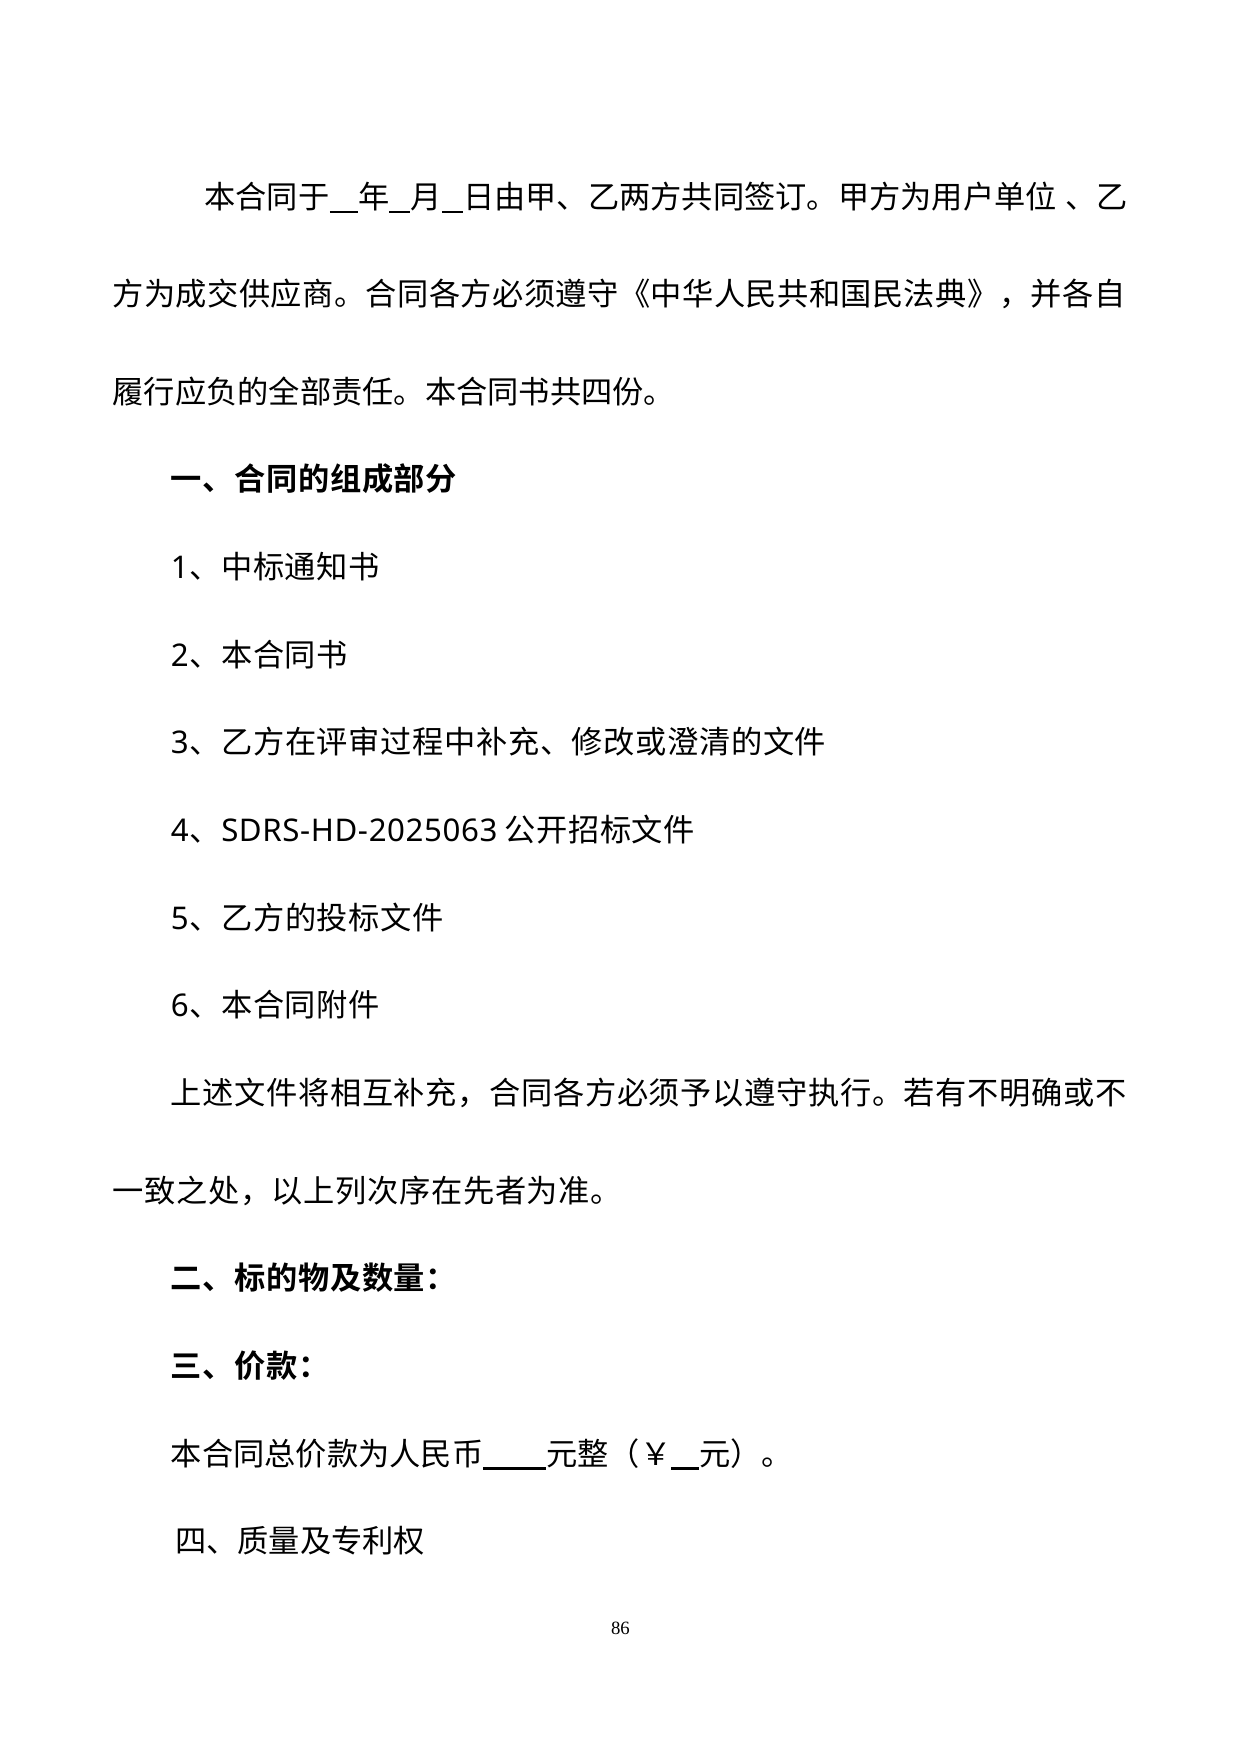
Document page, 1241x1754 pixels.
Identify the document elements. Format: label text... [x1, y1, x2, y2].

text 6、本合同附件 [112, 971, 1128, 1036]
text 上述文件将相互补充，合同各方必须予以遵守执行。若有不明确或不一致之处，以上列次序在先者为准。 [112, 1058, 1128, 1221]
text 3、乙方在评审过程中补充、修改或澄清的文件 [112, 708, 1128, 773]
text 二、标的物及数量： [112, 1243, 1128, 1308]
text 四、质量及专利权 [112, 1506, 1128, 1571]
text 5、乙方的投标文件 [112, 883, 1128, 948]
text 1、中标通知书 [112, 532, 1128, 597]
text 本合同总价款为人民币 元整（￥ 元）。 [112, 1419, 1128, 1484]
text 2、本合同书 [112, 620, 1128, 685]
text 本合同于 年 月 日由甲、乙两方共同签订。甲方为用户单位 、乙方为成交供应商。合同各方必须遵守《中华人民共和国民法典》，并各自履行应负的全部责任。本合同书共四份。 [112, 162, 1128, 422]
text 一、合同的组成部分 [112, 444, 1128, 509]
text 4、SDRS-HD-2025063公开招标文件 [112, 795, 1128, 860]
text 三、价款： [112, 1331, 1128, 1396]
